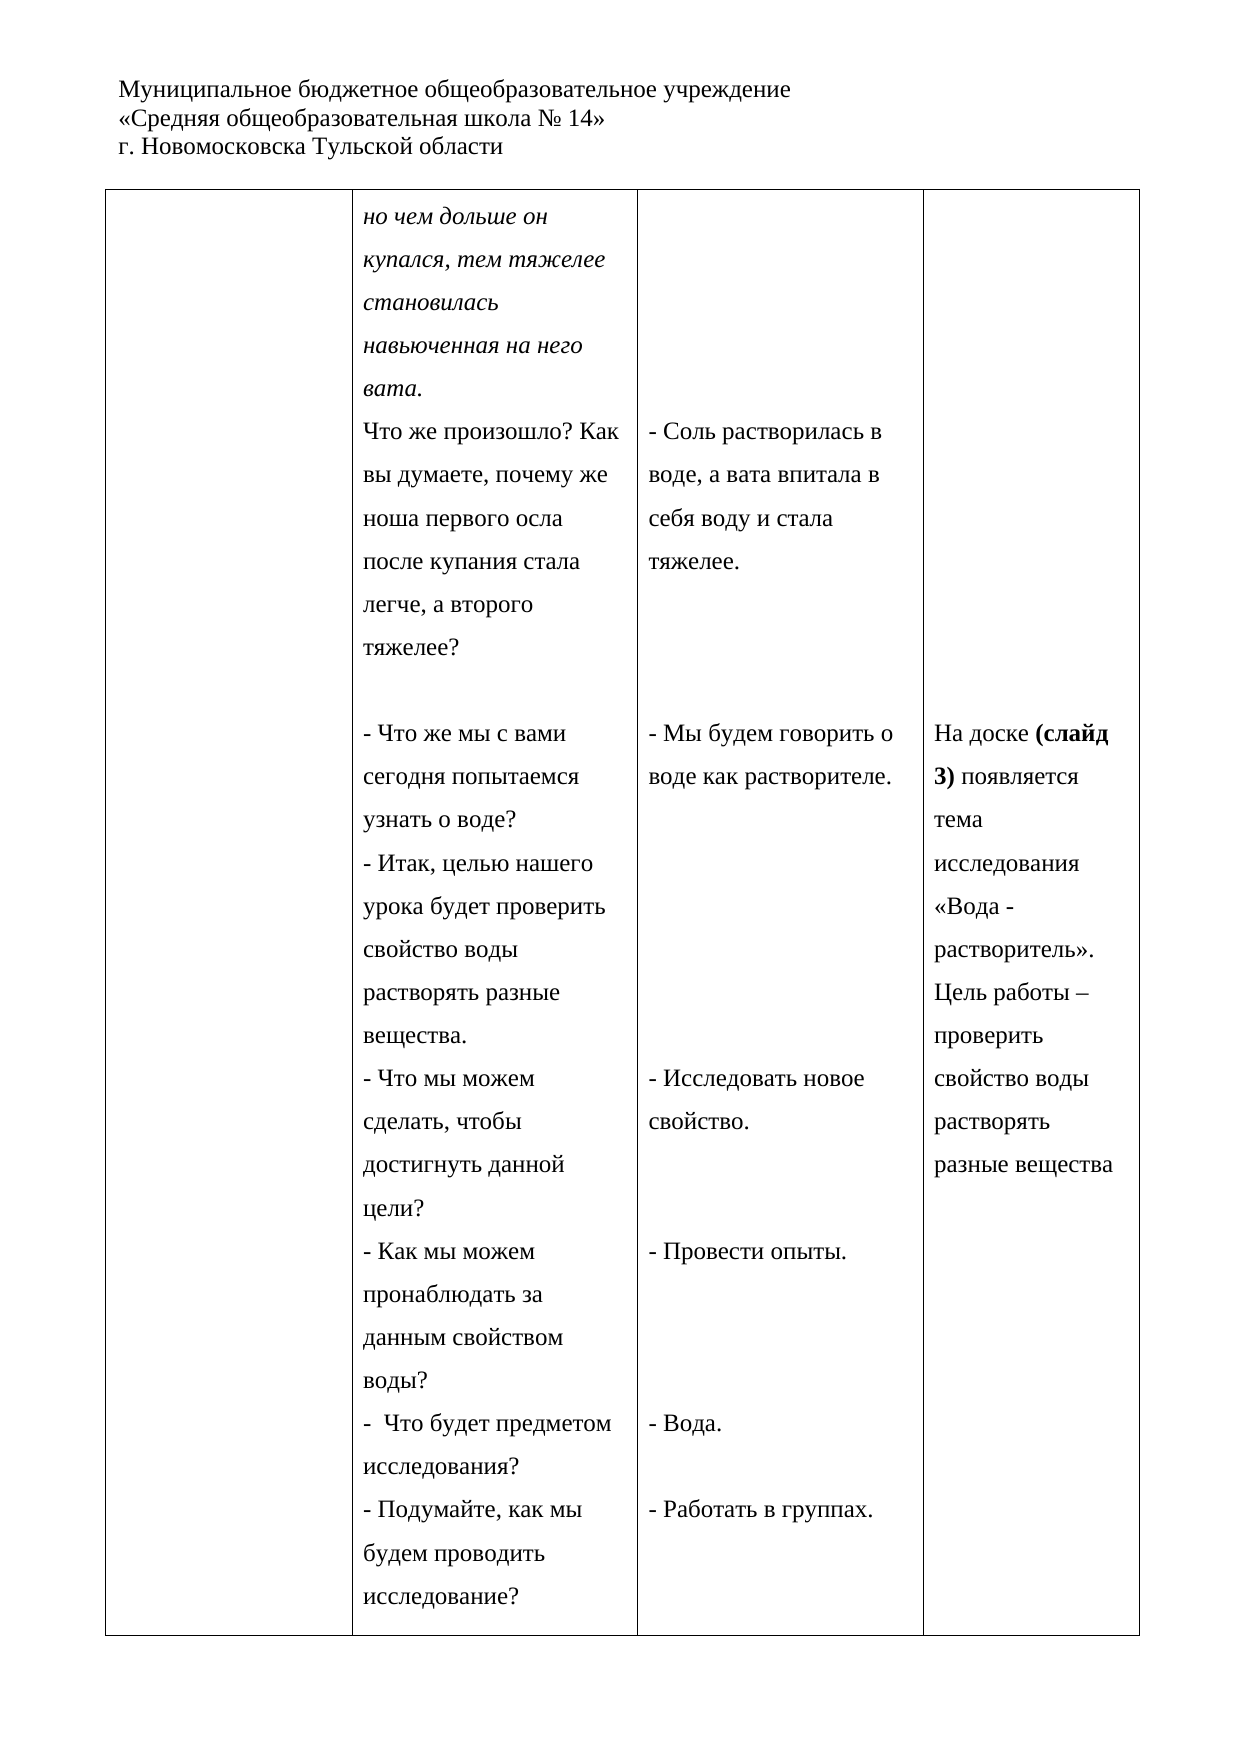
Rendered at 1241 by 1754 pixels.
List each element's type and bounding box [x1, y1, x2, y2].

table_cell [638, 190, 923, 1635]
table_cell [924, 190, 1139, 1635]
table_cell [353, 190, 637, 1635]
table_cell [106, 190, 352, 1635]
